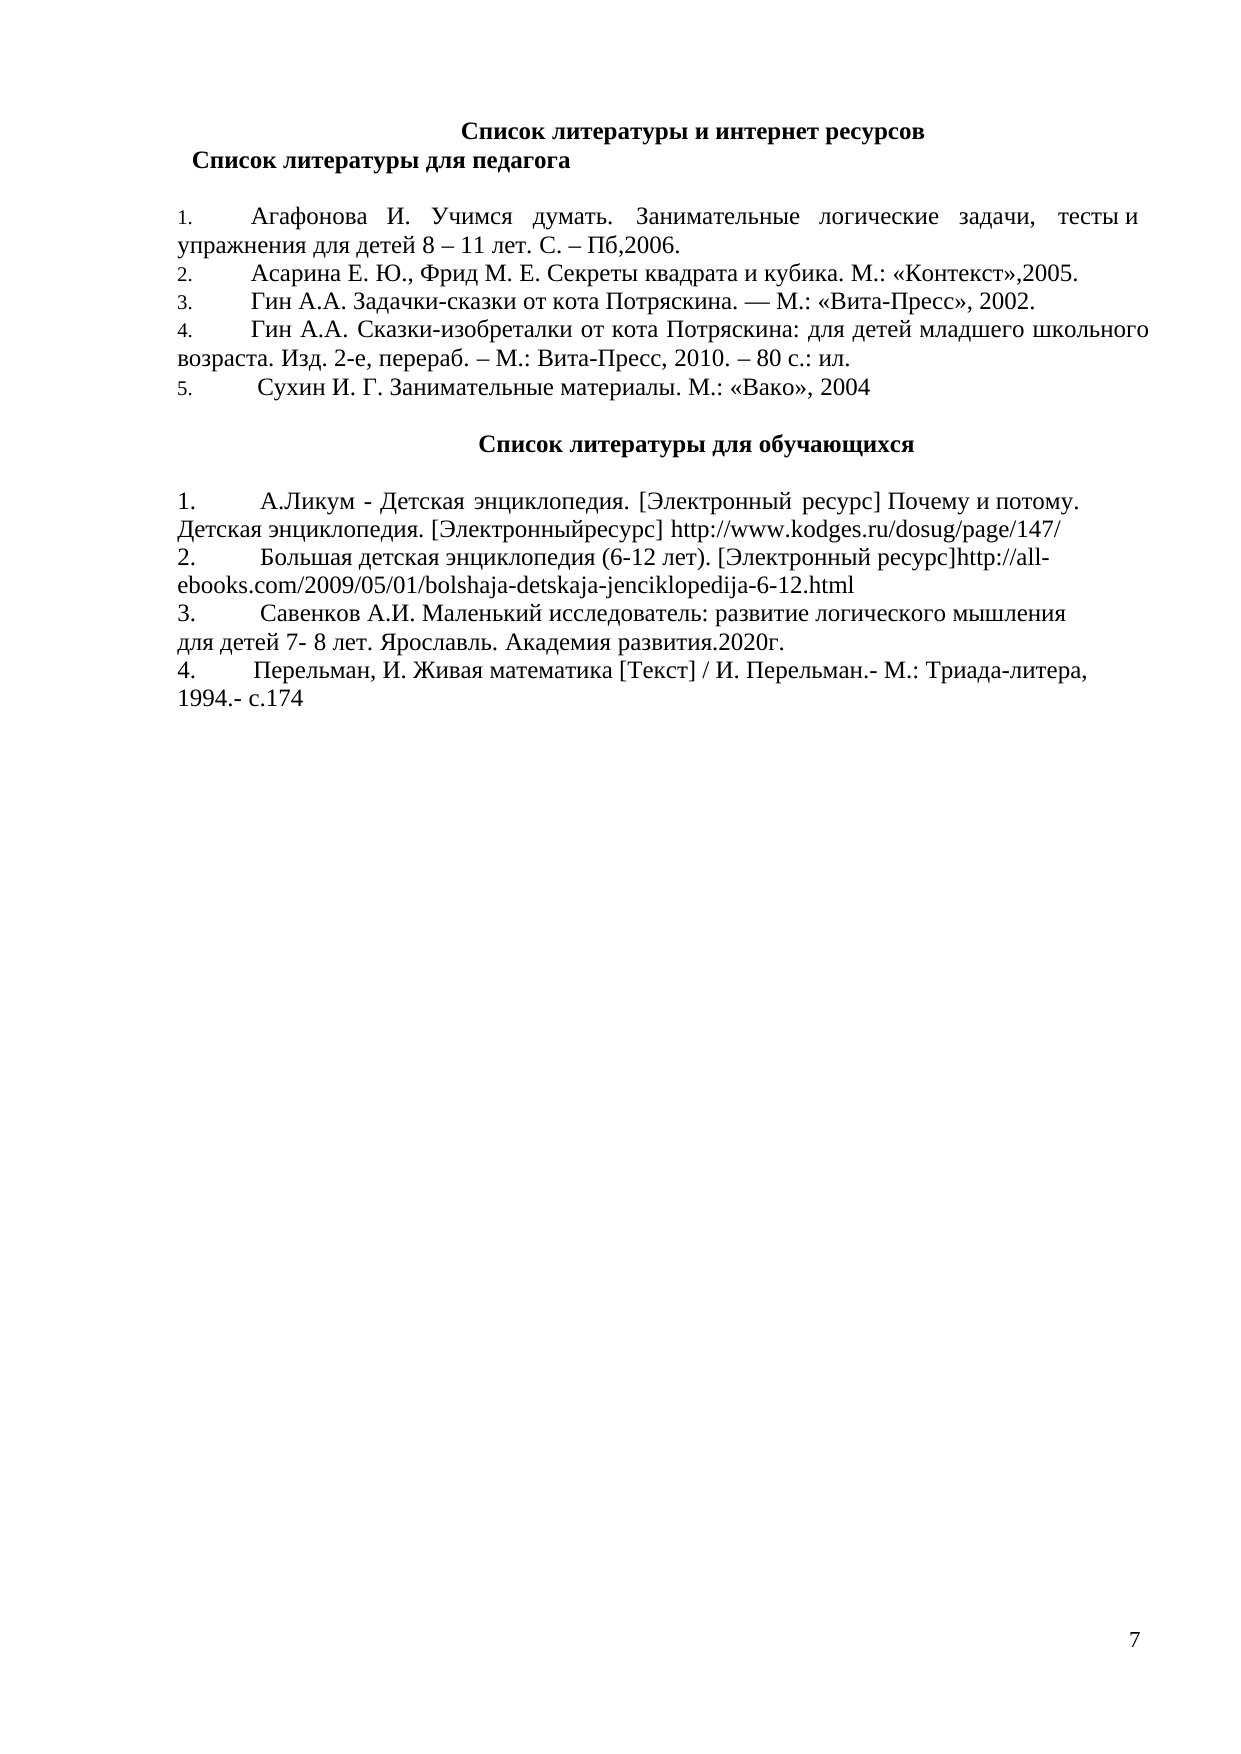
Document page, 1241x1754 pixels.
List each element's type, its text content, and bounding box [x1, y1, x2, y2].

list Большая детская энциклопедия (6-12 лет). [Электронный ресурс]http://all- ebooks.com/2009/05/01/bolshaja-detskaja-jenciklopedija-6-12.html [177, 543, 1050, 599]
list Сухин И. Г. Занимательные материалы. М.: «Вако», 2004 [177, 372, 1176, 401]
list Гин А.А. Задачки-сказки от кота Потряскина. — М.: «Вита-Пресс», 2002. [177, 287, 1176, 315]
list Гин А.А. Сказки-изобреталки от кота Потряскина: для детей младшего школьного возраста. Изд. 2-е, перераб. – М.: Вита-Пресс, 2010. – 80 с.: ил. [177, 315, 1152, 372]
list Список литературы для педагога [154, 145, 1176, 173]
list А.Ликум - Детская энциклопедия. [Электронный ресурс] Почему и потому. Детская энциклопедия. [Электронныйресурс] http://www.kodges.ru/dosug/page/147/ [177, 487, 1081, 543]
list Агафонова И. Учимся думать. Занимательные логические задачи, тесты и упражнения для детей 8 – 11 лет. С. – Пб,2006. [177, 202, 1153, 258]
list Асарина Е. Ю., Фрид М. Е. Секреты квадрата и кубика. М.: «Контекст»,2005. [177, 258, 1176, 287]
list Перельман, И. Живая математика [Текст] / И. Перельман.- М.: Триада-литера, 1994.- с.174 [177, 656, 1088, 712]
list Савенков А.И. Маленький исследователь: развитие логического мышления для детей 7- 8 лет. Ярославль. Академия развития.2020г. [177, 599, 1107, 656]
subtitle Список литературы для обучающихся [478, 429, 1176, 458]
subtitle Список литературы и интернет ресурсов [404, 116, 1176, 144]
